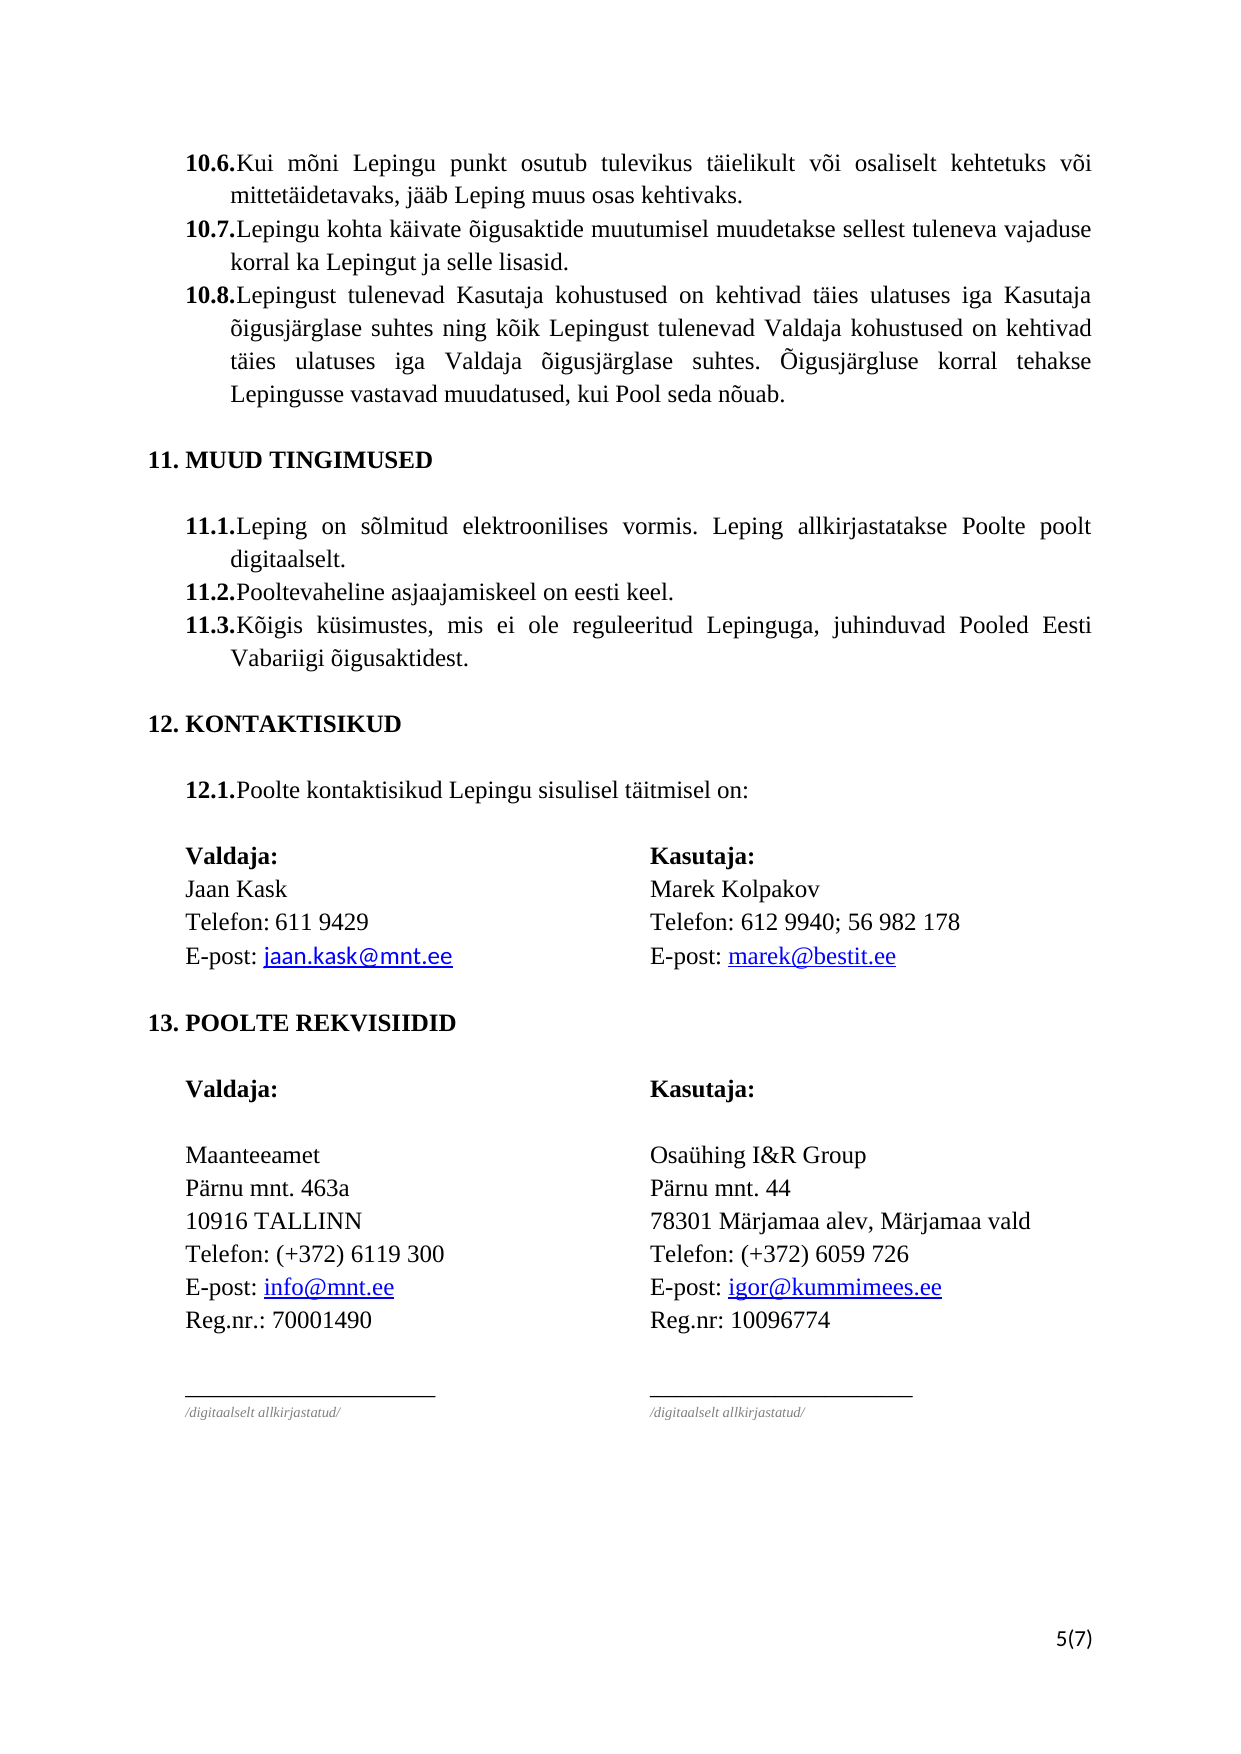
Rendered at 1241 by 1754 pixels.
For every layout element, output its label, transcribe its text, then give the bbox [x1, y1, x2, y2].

text Telefon: 611 9429 Telefon: 612 9940; 56 982 178 [185, 907, 1093, 936]
list KONTAKTISIKUD [148, 709, 1093, 738]
text Jaan Kask Marek Kolpakov [185, 874, 1093, 903]
text E-post: jaan.kask@mnt.ee E-post: marek@bestit.ee [185, 940, 1093, 971]
list POOLTE REKVISIIDID [148, 1008, 1093, 1037]
list Kõigis küsimustes, mis ei ole reguleeritud Lepinguga, juhinduvad Pooled Eesti Vabariigi õigusaktidest. [185, 610, 1093, 672]
text Reg.nr.: 70001490 Reg.nr: 10096774 [185, 1305, 1093, 1334]
list Lepingu kohta käivate õigusaktide muutumisel muudetakse sellest tuleneva vajaduse korral ka Lepingut ja selle lisasid. [185, 214, 1093, 275]
text Maanteeamet Osaühing I&R Group [185, 1140, 1093, 1169]
text Valdaja: Kasutaja: [185, 841, 1093, 870]
text E-post: info@mnt.ee E-post: igor@kummimees.ee [185, 1272, 1093, 1301]
list Leping on sõlmitud elektroonilises vormis. Leping allkirjastatakse Poolte poolt digitaalselt. [185, 511, 1093, 573]
text Valdaja: Kasutaja: [185, 1074, 1093, 1103]
list MUUD TINGIMUSED [148, 445, 1093, 473]
text 10916 TALLINN 78301 Märjamaa alev, Märjamaa vald [185, 1206, 1093, 1235]
text /digitaalselt allkirjastatud/ /digitaalselt allkirjastatud/ [185, 1404, 1093, 1433]
list Poolte kontaktisikud Lepingu sisulisel täitmisel on: [185, 775, 1093, 804]
list Kui mõni Lepingu punkt osutub tulevikus täielikult või osaliselt kehtetuks või mittetäidetavaks, jääb Leping muus osas kehtivaks. [185, 148, 1093, 209]
text Pärnu mnt. 463a Pärnu mnt. 44 [185, 1173, 1093, 1202]
list Lepingust tulenevad Kasutaja kohustused on kehtivad täies ulatuses iga Kasutaja õigusjärglase suhtes ning kõik Lepingust tulenevad Valdaja kohustused on kehtivad täies ulatuses iga Valdaja õigusjärglase suhtes. Õigusjärgluse korral tehakse Lepingusse vastavad muudatused, kui Pool seda nõuab. [185, 280, 1093, 407]
text ____________________ _____________________ [185, 1371, 1093, 1400]
list Pooltevaheline asjaajamiskeel on eesti keel. [185, 577, 1093, 606]
text Telefon: (+372) 6119 300 Telefon: (+372) 6059 726 [185, 1239, 1093, 1268]
